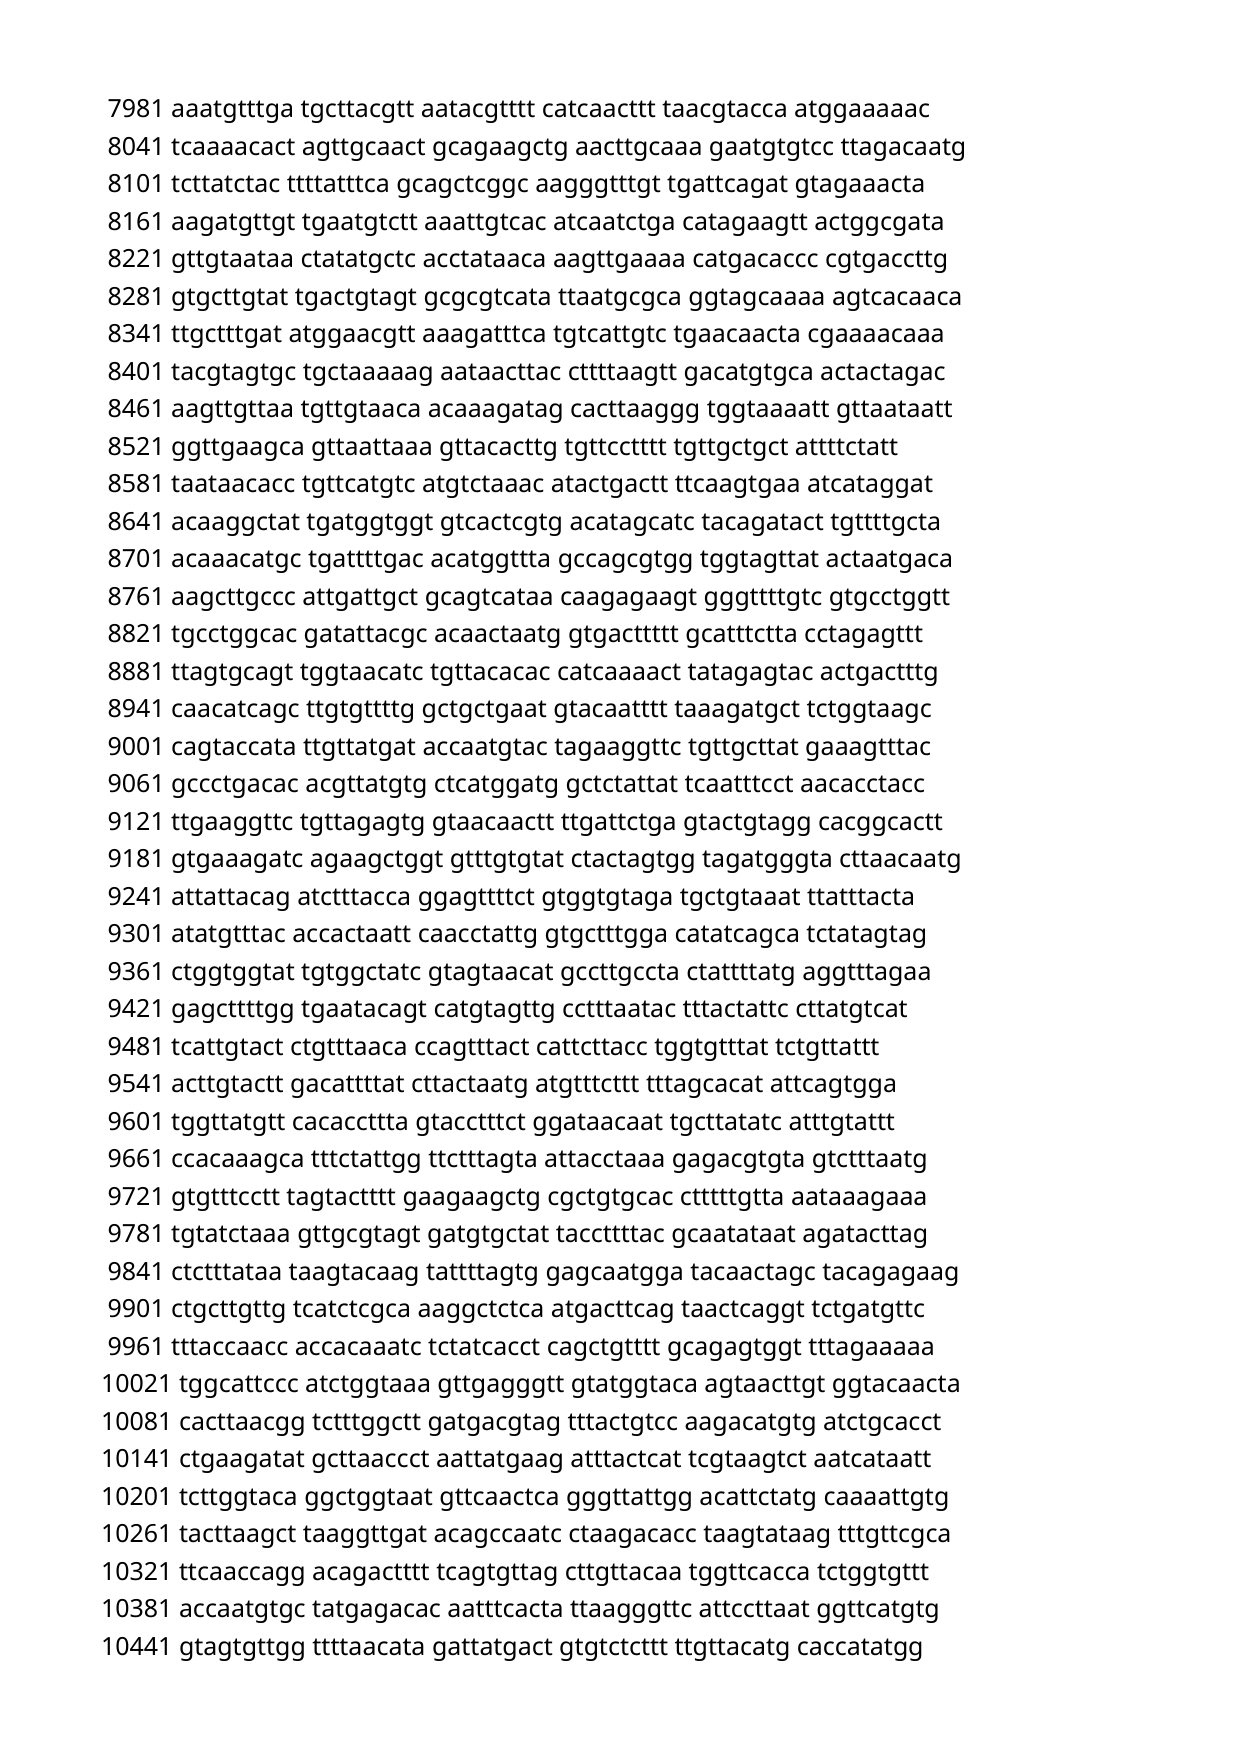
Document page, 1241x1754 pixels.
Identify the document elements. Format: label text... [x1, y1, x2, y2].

text 10081 cacttaacgg tctttggctt gatgacgtag tttactgtcc aagacatgtg atctgcacct [75, 1402, 1165, 1439]
text 10021 tggcattccc atctggtaaa gttgagggtt gtatggtaca agtaacttgt ggtacaacta [75, 1364, 1165, 1402]
text 8461 aagttgttaa tgttgtaaca acaaagatag cacttaaggg tggtaaaatt gttaataatt [75, 389, 1165, 427]
text 9481 tcattgtact ctgtttaaca ccagtttact cattcttacc tggtgtttat tctgttattt [75, 1027, 1165, 1064]
text 10201 tcttggtaca ggctggtaat gttcaactca gggttattgg acattctatg caaaattgtg [75, 1477, 1165, 1514]
text 9181 gtgaaagatc agaagctggt gtttgtgtat ctactagtgg tagatgggta cttaacaatg [75, 839, 1165, 877]
text 8401 tacgtagtgc tgctaaaaag aataacttac cttttaagtt gacatgtgca actactagac [75, 352, 1165, 389]
text 9421 gagcttttgg tgaatacagt catgtagttg cctttaatac tttactattc cttatgtcat [75, 989, 1165, 1027]
text 9721 gtgtttcctt tagtactttt gaagaagctg cgctgtgcac ctttttgtta aataaagaaa [75, 1177, 1165, 1214]
text 9661 ccacaaagca tttctattgg ttctttagta attacctaaa gagacgtgta gtctttaatg [75, 1139, 1165, 1177]
text 9841 ctctttataa taagtacaag tattttagtg gagcaatgga tacaactagc tacagagaag [75, 1252, 1165, 1289]
text 8761 aagcttgccc attgattgct gcagtcataa caagagaagt gggttttgtc gtgcctggtt [75, 577, 1165, 614]
text 8701 acaaacatgc tgattttgac acatggttta gccagcgtgg tggtagttat actaatgaca [75, 539, 1165, 577]
text 8521 ggttgaagca gttaattaaa gttacacttg tgttcctttt tgttgctgct attttctatt [75, 427, 1165, 464]
text 7981 aaatgtttga tgcttacgtt aatacgtttt catcaacttt taacgtacca atggaaaaac [75, 89, 1165, 127]
text 9241 attattacag atctttacca ggagttttct gtggtgtaga tgctgtaaat ttatttacta [75, 877, 1165, 914]
text 8101 tcttatctac ttttatttca gcagctcggc aagggtttgt tgattcagat gtagaaacta [75, 164, 1165, 202]
text 8641 acaaggctat tgatggtggt gtcactcgtg acatagcatc tacagatact tgttttgcta [75, 502, 1165, 539]
text 9361 ctggtggtat tgtggctatc gtagtaacat gccttgccta ctattttatg aggtttagaa [75, 952, 1165, 989]
text 10321 ttcaaccagg acagactttt tcagtgttag cttgttacaa tggttcacca tctggtgttt [75, 1552, 1165, 1589]
text 10441 gtagtgttgg ttttaacata gattatgact gtgtctcttt ttgttacatg caccatatgg [75, 1627, 1165, 1664]
text 10261 tacttaagct taaggttgat acagccaatc ctaagacacc taagtataag tttgttcgca [75, 1514, 1165, 1552]
text 9541 acttgtactt gacattttat cttactaatg atgtttcttt tttagcacat attcagtgga [75, 1064, 1165, 1102]
text 9901 ctgcttgttg tcatctcgca aaggctctca atgacttcag taactcaggt tctgatgttc [75, 1289, 1165, 1327]
text 8341 ttgctttgat atggaacgtt aaagatttca tgtcattgtc tgaacaacta cgaaaacaaa [75, 314, 1165, 352]
text 8821 tgcctggcac gatattacgc acaactaatg gtgacttttt gcatttctta cctagagttt [75, 614, 1165, 652]
text 8221 gttgtaataa ctatatgctc acctataaca aagttgaaaa catgacaccc cgtgaccttg [75, 239, 1165, 277]
text 8941 caacatcagc ttgtgttttg gctgctgaat gtacaatttt taaagatgct tctggtaagc [75, 689, 1165, 727]
text 9601 tggttatgtt cacaccttta gtacctttct ggataacaat tgcttatatc atttgtattt [75, 1102, 1165, 1139]
text 9001 cagtaccata ttgttatgat accaatgtac tagaaggttc tgttgcttat gaaagtttac [75, 727, 1165, 764]
text 9121 ttgaaggttc tgttagagtg gtaacaactt ttgattctga gtactgtagg cacggcactt [75, 802, 1165, 839]
text 8881 ttagtgcagt tggtaacatc tgttacacac catcaaaact tatagagtac actgactttg [75, 652, 1165, 689]
text 10141 ctgaagatat gcttaaccct aattatgaag atttactcat tcgtaagtct aatcataatt [75, 1439, 1165, 1477]
text 8281 gtgcttgtat tgactgtagt gcgcgtcata ttaatgcgca ggtagcaaaa agtcacaaca [75, 277, 1165, 314]
text 9301 atatgtttac accactaatt caacctattg gtgctttgga catatcagca tctatagtag [75, 914, 1165, 952]
text 8041 tcaaaacact agttgcaact gcagaagctg aacttgcaaa gaatgtgtcc ttagacaatg [75, 127, 1165, 164]
text 9061 gccctgacac acgttatgtg ctcatggatg gctctattat tcaatttcct aacacctacc [75, 764, 1165, 802]
text 8161 aagatgttgt tgaatgtctt aaattgtcac atcaatctga catagaagtt actggcgata [75, 202, 1165, 239]
text 8581 taataacacc tgttcatgtc atgtctaaac atactgactt ttcaagtgaa atcataggat [75, 464, 1165, 502]
text 10381 accaatgtgc tatgagacac aatttcacta ttaagggttc attccttaat ggttcatgtg [75, 1589, 1165, 1627]
text 9781 tgtatctaaa gttgcgtagt gatgtgctat taccttttac gcaatataat agatacttag [75, 1214, 1165, 1252]
text 9961 tttaccaacc accacaaatc tctatcacct cagctgtttt gcagagtggt tttagaaaaa [75, 1327, 1165, 1364]
